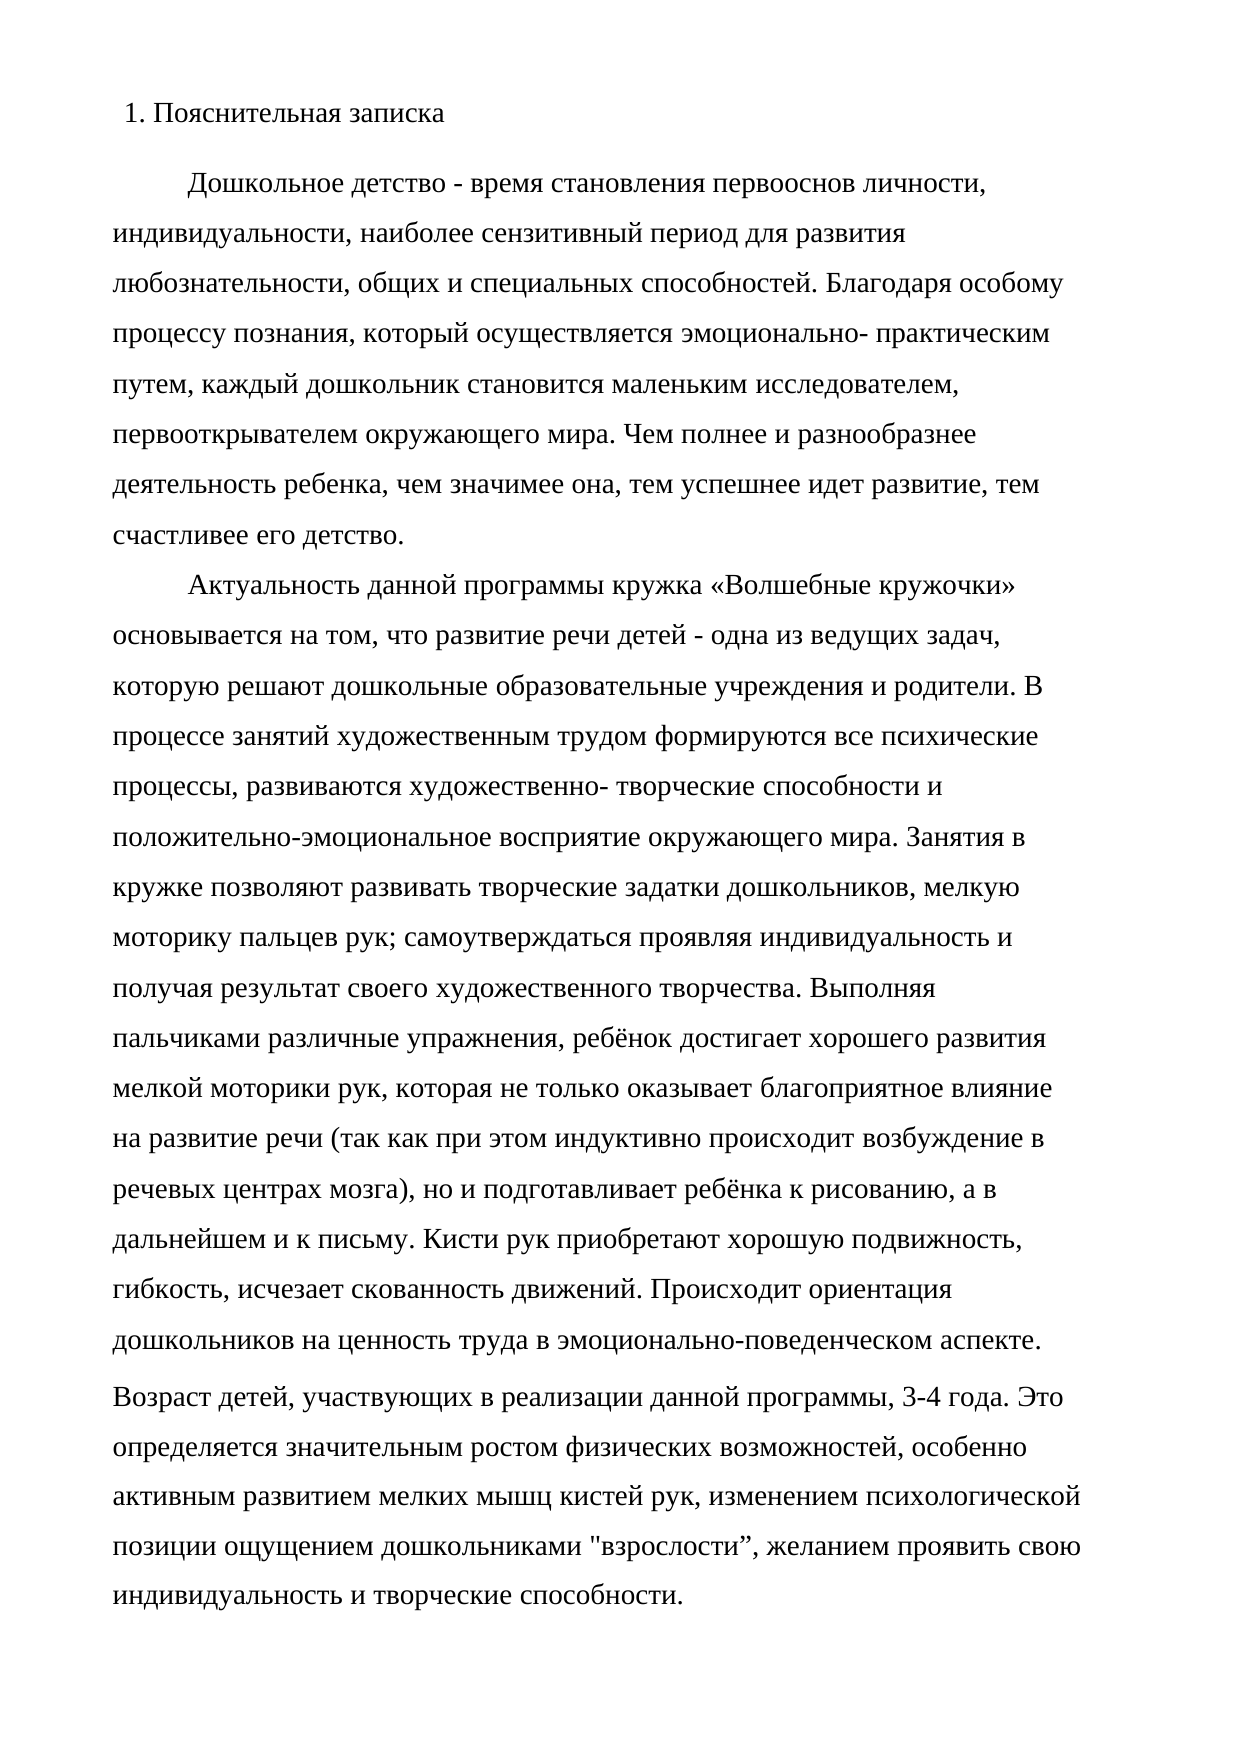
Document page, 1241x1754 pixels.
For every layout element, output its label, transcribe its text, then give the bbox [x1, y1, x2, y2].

text 1. Пояснительная записка [124, 95, 1128, 129]
text Дошкольное детство - время становления первооснов личности, индивидуальности, наиболее сензитивный период для развития любознательности, общих и специальных способностей. Благодаря особому процессу познания, который осуществляется эмоционально- практическим путем, каждый дошкольник становится маленьким исследователем, первооткрывателем окружающего мира. Чем полнее и разнообразнее деятельность ребенка, чем значимее она, тем успешнее идет развитие, тем счастливее его детство. [112, 165, 1087, 550]
text Возраст детей, участвующих в реализации данной программы, 3-4 года. Это определяется значительным ростом физических возможностей, особенно активным развитием мелких мышц кистей рук, изменением психологической позиции ощущением дошкольниками "взрослости”, желанием проявить свою индивидуальность и творческие способности. [112, 1379, 1113, 1611]
text Актуальность данной программы кружка «Волшебные кружочки» основывается на том, что развитие речи детей - одна из ведущих задач, которую решают дошкольные образовательные учреждения и родители. В процессе занятий художественным трудом формируются все психические процессы, развиваются художественно- творческие способности и положительно-эмоциональное восприятие окружающего мира. Занятия в кружке позволяют развивать творческие задатки дошкольников, мелкую моторику пальцев рук; самоутверждаться проявляя индивидуальность и получая результат своего художественного творчества. Выполняя пальчиками различные упражнения, ребёнок достигает хорошего развития мелкой моторики рук, которая не только оказывает благоприятное влияние на развитие речи (так как при этом индуктивно происходит возбуждение в речевых центрах мозга), но и подготавливает ребёнка к рисованию, а в дальнейшем и к письму. Кисти рук приобретают хорошую подвижность, гибкость, исчезает скованность движений. Происходит ориентация дошкольников на ценность труда в эмоционально-поведенческом аспекте. [112, 567, 1087, 1355]
